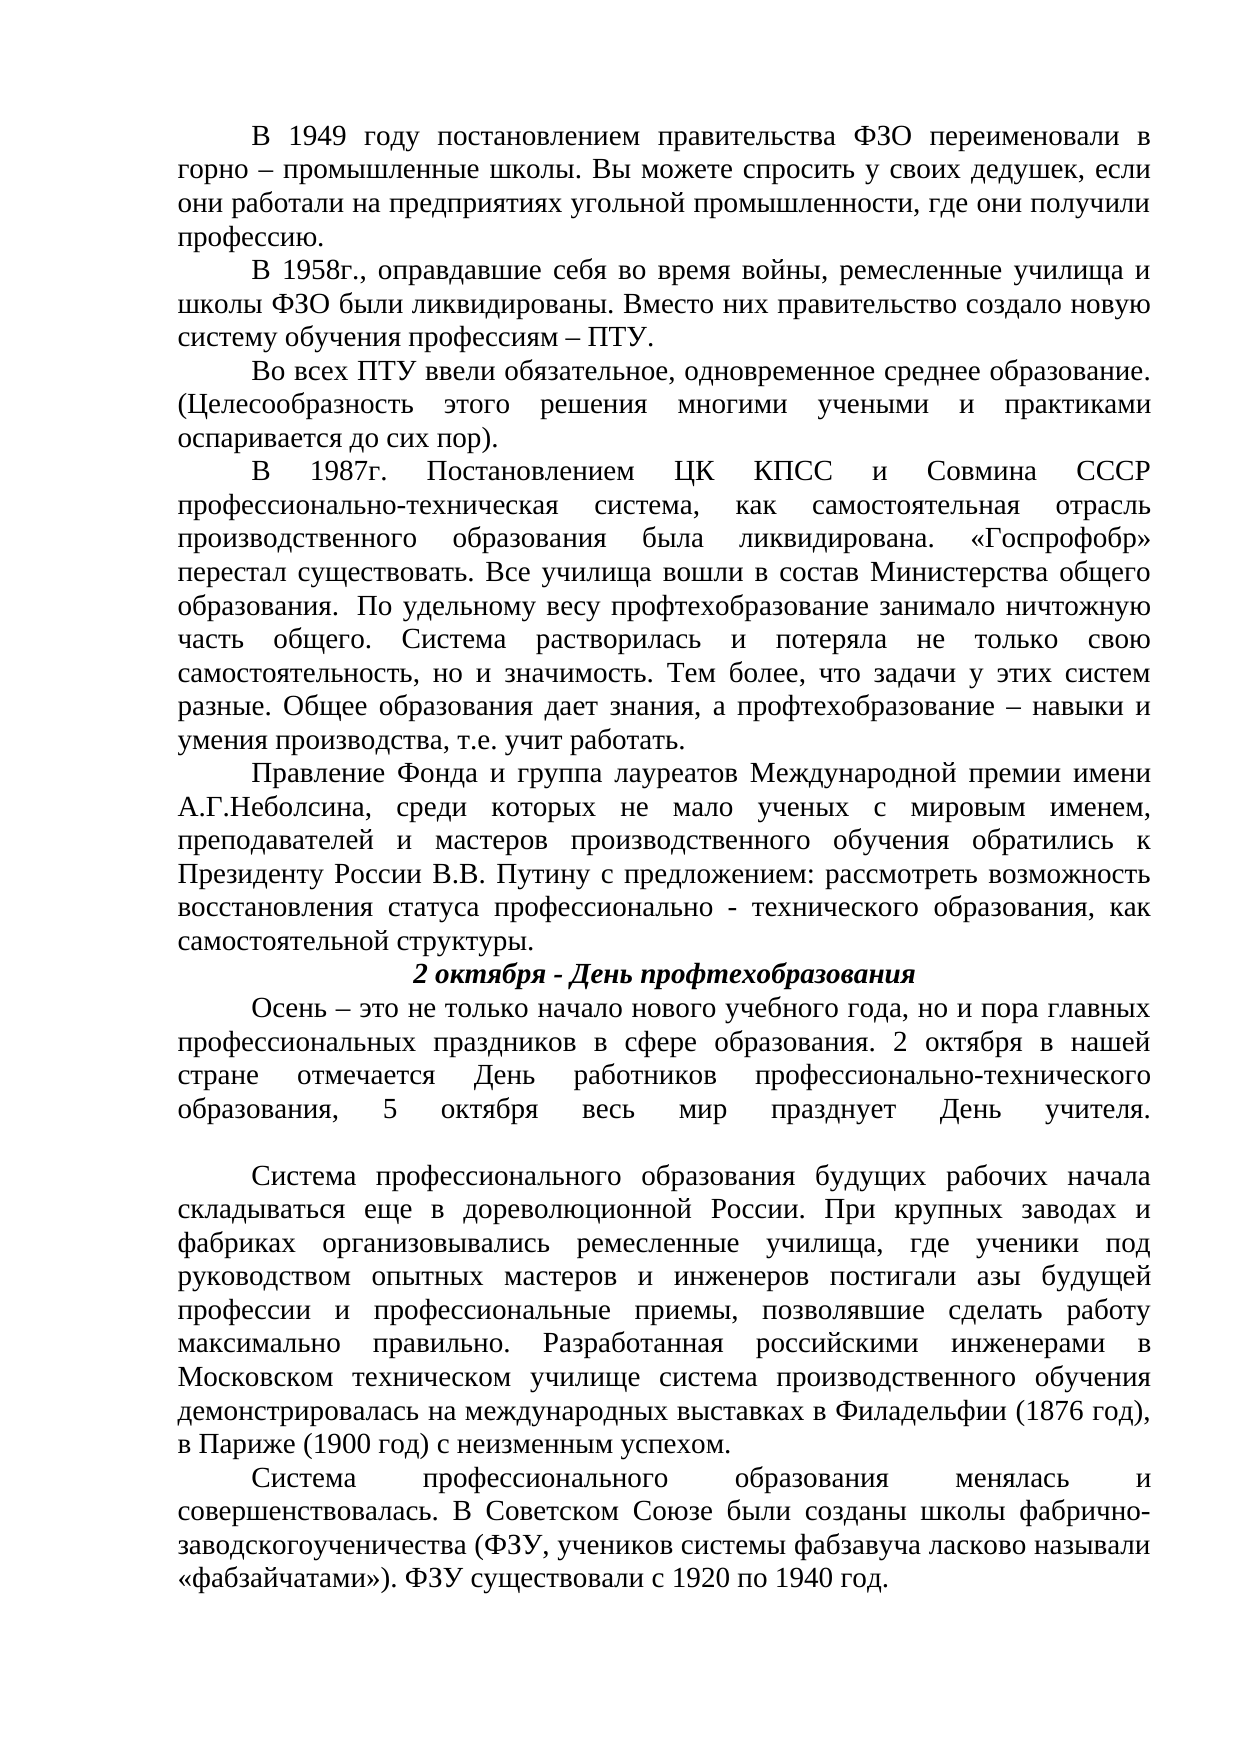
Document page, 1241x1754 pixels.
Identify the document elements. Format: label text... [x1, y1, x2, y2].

text В 1987г. Постановлением ЦК КПСС и Совмина СССР профессионально-техническая система, как самостоятельная отрасль производственного образования была ликвидирована. «Госпрофобр» перестал существовать. Все училища вошли в состав Министерства общего образования. По удельному весу профтехобразование занимало ничтожную часть общего. Система растворилась и потеряла не только свою самостоятельность, но и значимость. Тем более, что задачи у этих систем разные. Общее образования дает знания, а профтехобразование – навыки и умения производства, т.е. учит работать. [177, 453, 1152, 755]
text Во всех ПТУ ввели обязательное, одновременное среднее образование. (Целесообразность этого решения многими учеными и практиками оспаривается до сих пор). [177, 353, 1152, 453]
text Система профессионального образования менялась и совершенствовалась. В Советском Союзе были созданы школы фабрично-заводскогоученичества (ФЗУ, учеников системы фабзавуча ласково называли «фабзайчатами»). ФЗУ существовали с 1920 по 1940 год. [177, 1460, 1152, 1594]
text 2 октября - День профтехобразования [177, 957, 1152, 990]
text Правление Фонда и группа лауреатов Международной премии имени А.Г.Неболсина, среди которых не мало ученых с мировым именем, преподавателей и мастеров производственного обучения обратились к Президенту России В.В. Путину с предложением: рассмотреть возможность восстановления статуса профессионально - технического образования, как самостоятельной структуры. [177, 755, 1152, 957]
text В 1958г., оправдавшие себя во время войны, ремесленные училища и школы ФЗО были ликвидированы. Вместо них правительство создало новую систему обучения профессиям – ПТУ. [177, 252, 1152, 353]
text Осень – это не только начало нового учебного года, но и пора главных профессиональных праздников в сфере образования. 2 октября в нашей стране отмечается День работников профессионально-технического образования, 5 октября весь мир празднует День учителя. [177, 990, 1152, 1158]
text В 1949 году постановлением правительства ФЗО переименовали в горно – промышленные школы. Вы можете спросить у своих дедушек, если они работали на предприятиях угольной промышленности, где они получили профессию. [177, 118, 1152, 252]
text Система профессионального образования будущих рабочих начала складываться еще в дореволюционной России. При крупных заводах и фабриках организовывались ремесленные училища, где ученики под руководством опытных мастеров и инженеров постигали азы будущей профессии и профессиональные приемы, позволявшие сделать работу максимально правильно. Разработанная российскими инженерами в Московском техническом училище система производственного обучения демонстрировалась на международных выставках в Филадельфии (1876 год), в Париже (1900 год) с неизменным успехом. [177, 1158, 1152, 1460]
